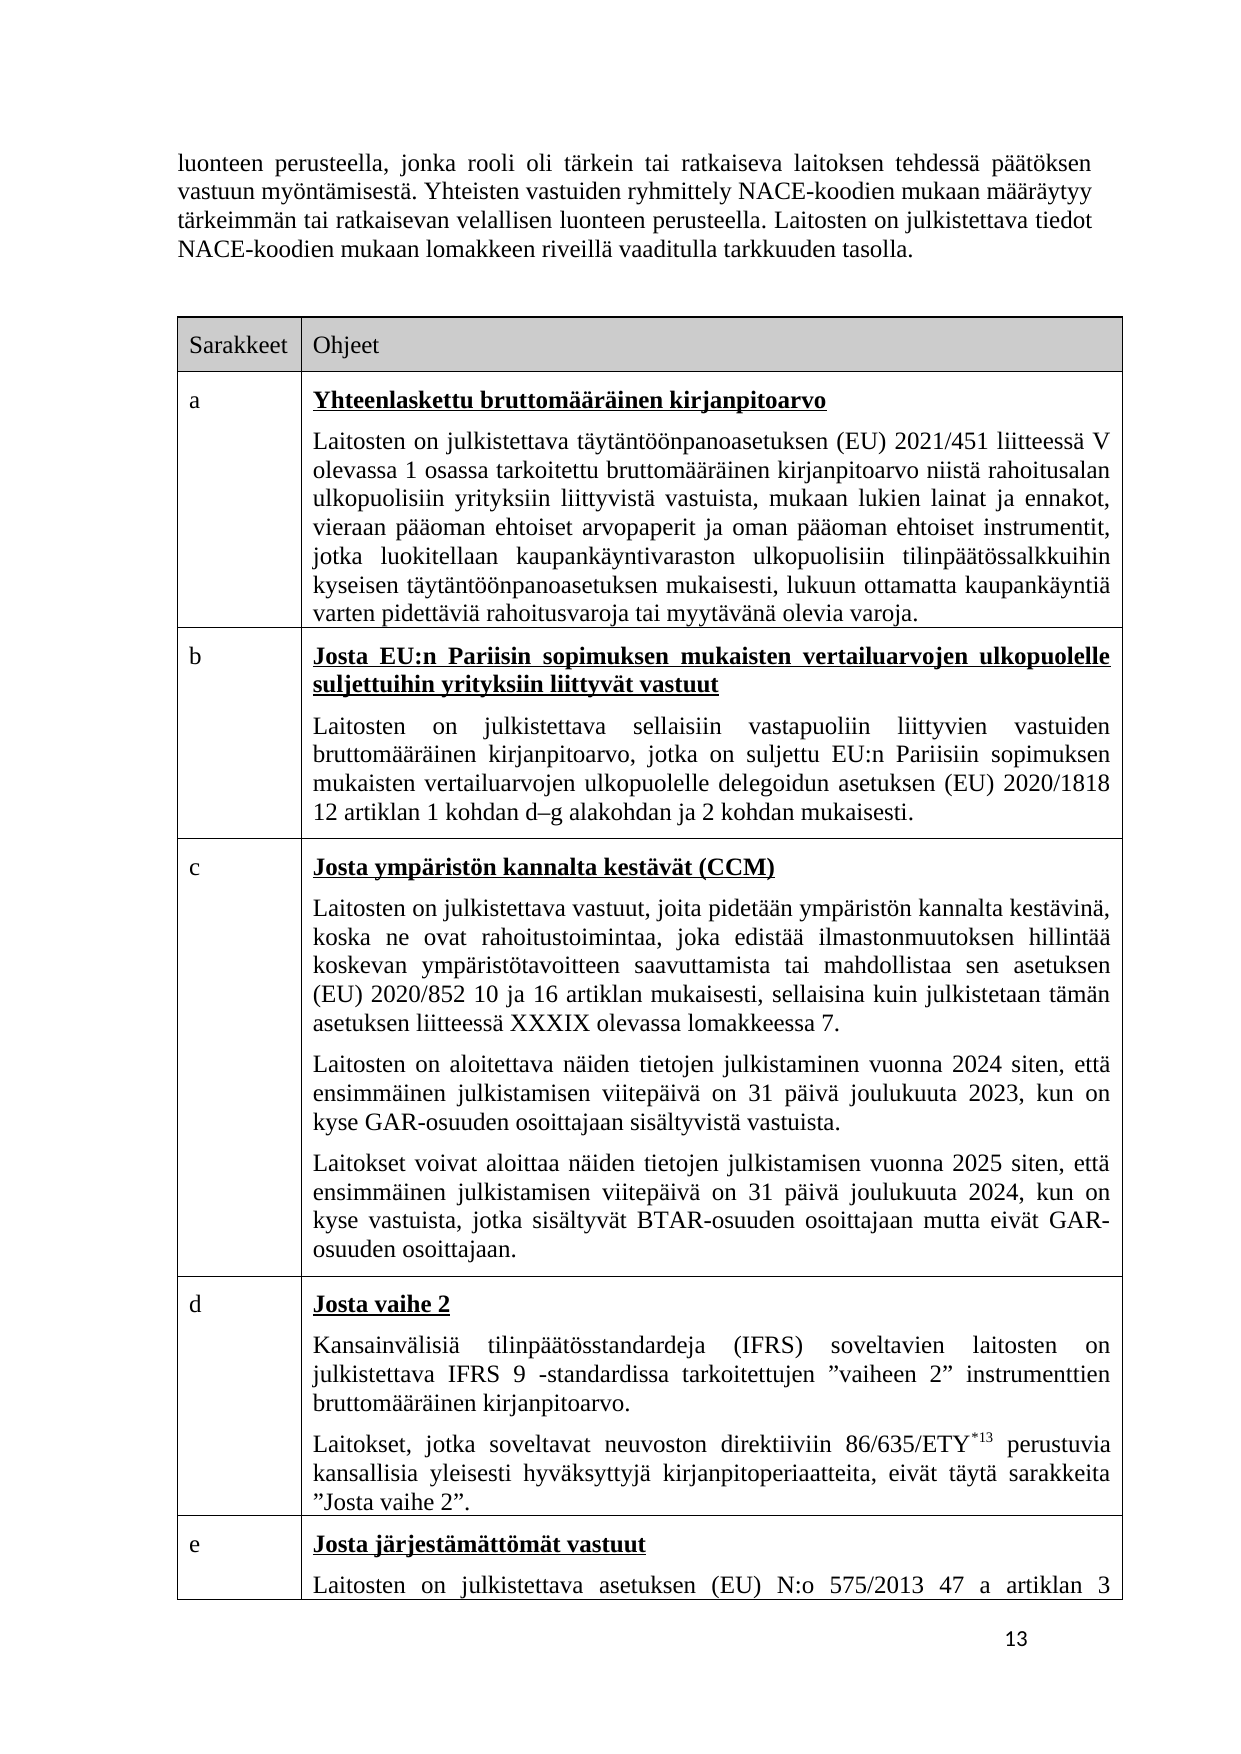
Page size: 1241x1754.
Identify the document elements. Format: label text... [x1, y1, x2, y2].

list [177, 148, 1092, 263]
table_cell b [178, 628, 301, 838]
table_cell e [178, 1516, 301, 1599]
table_cell Yhteenlaskettu bruttomääräinen kirjanpitoarvo Laitosten on julkistettava täytäntöönpanoasetuksen (EU) 2021/451 liitteessä V olevassa 1 osassa tarkoitettu bruttomääräinen kirjanpitoarvo niistä rahoitusalan ulkopuolisiin yrityksiin liittyvistä vastuista, mukaan lukien lainat ja ennakot, vieraan pääoman ehtoiset arvopaperit ja oman pääoman ehtoiset instrumentit, jotka luokitellaan kaupankäyntivaraston ulkopuolisiin tilinpäätössalkkuihin kyseisen täytäntöönpanoasetuksen mukaisesti, lukuun ottamatta kaupankäyntiä varten pidettäviä rahoitusvaroja tai myytävänä olevia varoja. [302, 372, 1122, 627]
table_header Ohjeet [302, 318, 1122, 371]
table_cell d [178, 1277, 301, 1515]
table_cell c [178, 839, 301, 1276]
table_header Sarakkeet [178, 318, 301, 371]
table_cell Josta ympäristön kannalta kestävät (CCM) Laitosten on julkistettava vastuut, joita pidetään ympäristön kannalta kestävinä, koska ne ovat rahoitustoimintaa, joka edistää ilmastonmuutoksen hillintää koskevan ympäristötavoitteen saavuttamista tai mahdollistaa sen asetuksen (EU) 2020/852 10 ja 16 artiklan mukaisesti, sellaisina kuin julkistetaan tämän asetuksen liitteessä XXXIX olevassa lomakkeessa 7. Laitosten on aloitettava näiden tietojen julkistaminen vuonna 2024 siten, että ensimmäinen julkistamisen viitepäivä on 31 päivä joulukuuta 2023, kun on kyse GAR-osuuden osoittajaan sisältyvistä vastuista. Laitokset voivat aloittaa näiden tietojen julkistamisen vuonna 2025 siten, että ensimmäinen julkistamisen viitepäivä on 31 päivä joulukuuta 2024, kun on kyse vastuista, jotka sisältyvät BTAR-osuuden osoittajaan mutta eivät GAR-osuuden osoittajaan. [302, 839, 1122, 1276]
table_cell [302, 1516, 1122, 1599]
table_cell Josta EU:n Pariisin sopimuksen mukaisten vertailuarvojen ulkopuolelle suljettuihin yrityksiin liittyvät vastuut Laitosten on julkistettava sellaisiin vastapuoliin liittyvien vastuiden bruttomääräinen kirjanpitoarvo, jotka on suljettu EU:n Pariisiin sopimuksen mukaisten vertailuarvojen ulkopuolelle delegoidun asetuksen (EU) 2020/1818 12 artiklan 1 kohdan d–g alakohdan ja 2 kohdan mukaisesti. [302, 628, 1122, 838]
table_cell Josta vaihe 2 Kansainvälisiä tilinpäätösstandardeja (IFRS) soveltavien laitosten on julkistettava IFRS 9 -standardissa tarkoitettujen ”vaiheen 2” instrumenttien bruttomääräinen kirjanpitoarvo. Laitokset, jotka soveltavat neuvoston direktiiviin 86/635/ETY*13 perustuvia kansallisia yleisesti hyväksyttyjä kirjanpitoperiaatteita, eivät täytä sarakkeita ”Josta vaihe 2”. [302, 1277, 1122, 1515]
table_cell a [178, 372, 301, 627]
